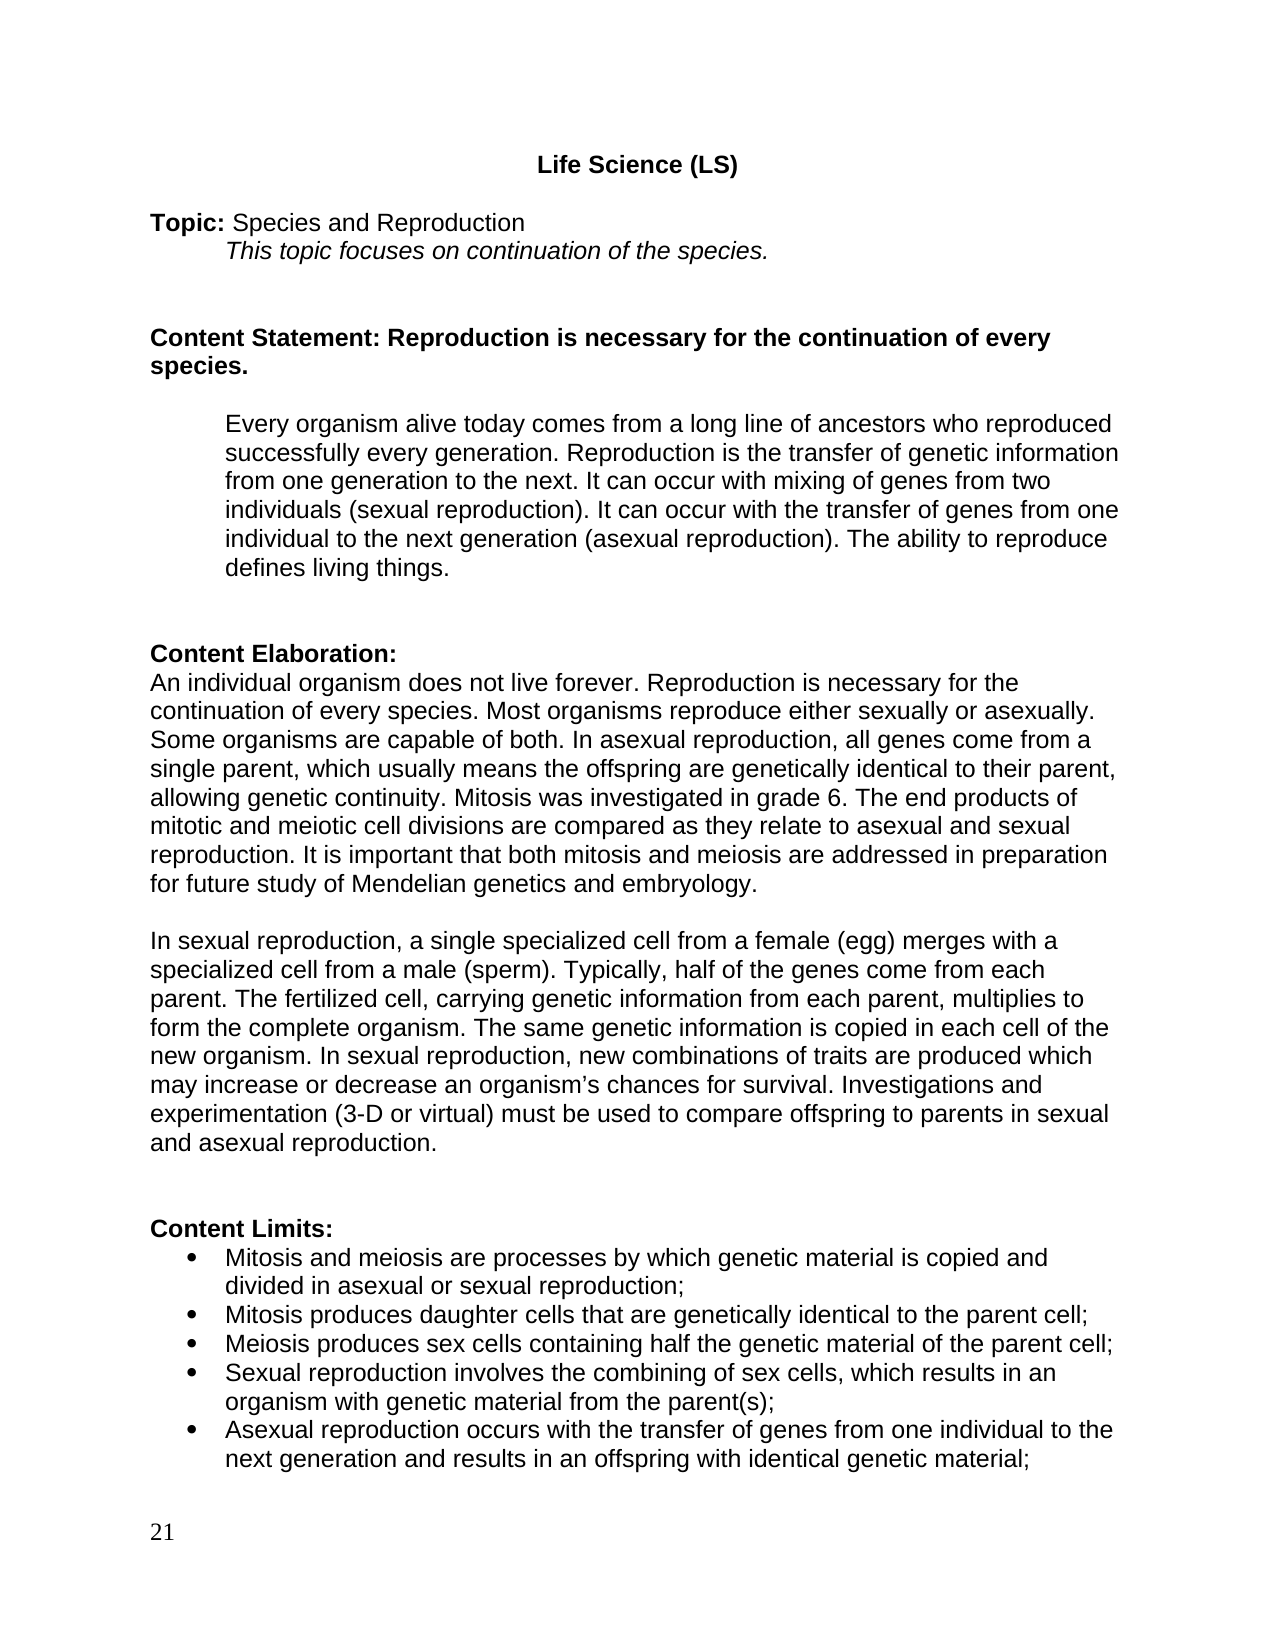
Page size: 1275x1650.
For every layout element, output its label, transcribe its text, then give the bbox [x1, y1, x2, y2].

list Meiosis produces sex cells containing half the genetic material of the parent cell; [187, 1329, 1125, 1358]
text Content Statement: Reproduction is necessary for the continuation of every species. [150, 322, 1125, 380]
text In sexual reproduction, a single specialized cell from a female (egg) merges with a specialized cell from a male (sperm). Typically, half of the genes come from each parent. The fertilized cell, carrying genetic information from each parent, multiplies to form the complete organism. The same genetic information is copied in each cell of the new organism. In sexual reproduction, new combinations of traits are produced which may increase or decrease an organism’s chances for survival. Investigations and experimentation (3-D or virtual) must be used to compare offspring to parents in sexual and asexual reproduction. [150, 926, 1125, 1156]
text An individual organism does not live forever. Reproduction is necessary for the continuation of every species. Most organisms reproduce either sexually or asexually. Some organisms are capable of both. In asexual reproduction, all genes come from a single parent, which usually means the offspring are genetically identical to their parent, allowing genetic continuity. Mitosis was investigated in grade 6. The end products of mitotic and meiotic cell divisions are compared as they relate to asexual and sexual reproduction. It is important that both mitosis and meiosis are addressed in preparation for future study of Mendelian genetics and embryology. [150, 667, 1125, 897]
list Mitosis and meiosis are processes by which genetic material is copied and divided in asexual or sexual reproduction; [187, 1242, 1125, 1300]
text Content Elaboration: [150, 639, 1125, 667]
list Asexual reproduction occurs with the transfer of genes from one individual to the next generation and results in an offspring with identical genetic material; [187, 1415, 1125, 1473]
list Sexual reproduction involves the combining of sex cells, which results in an organism with genetic material from the parent(s); [187, 1358, 1125, 1415]
text Life Science (LS) [150, 150, 1125, 179]
text Content Limits: [150, 1214, 1125, 1242]
text This topic focuses on continuation of the species. [225, 236, 1125, 265]
text Every organism alive today comes from a long line of ancestors who reproduced successfully every generation. Reproduction is the transfer of genetic information from one generation to the next. It can occur with mixing of genes from two individuals (sexual reproduction). It can occur with the transfer of genes from one individual to the next generation (asexual reproduction). The ability to reproduce defines living things. [225, 409, 1125, 581]
text Topic: Species and Reproduction [150, 207, 1125, 236]
list Mitosis produces daughter cells that are genetically identical to the parent cell; [187, 1300, 1125, 1329]
